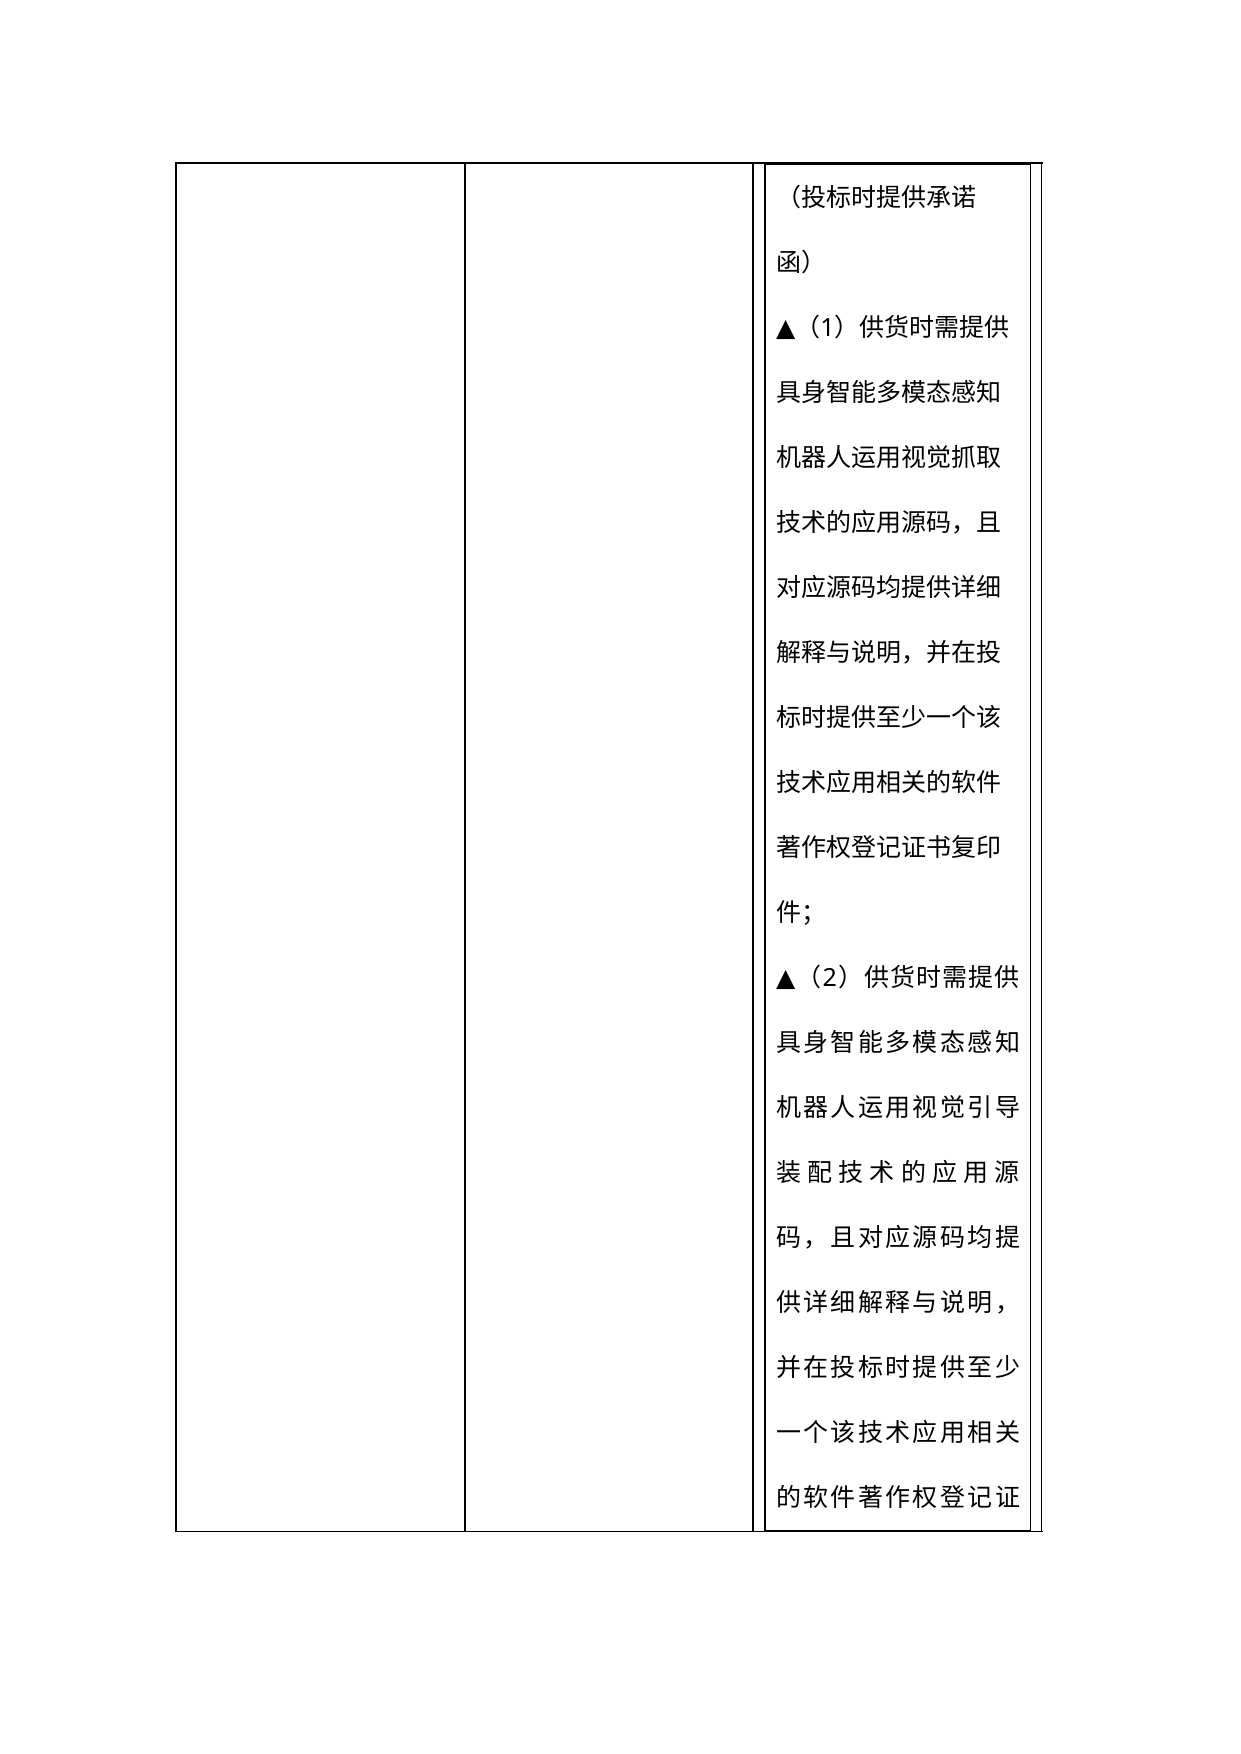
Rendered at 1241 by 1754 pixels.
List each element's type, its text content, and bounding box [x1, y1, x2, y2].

table_cell 1 [177, 164, 464, 1531]
table_cell [754, 164, 764, 1531]
table_cell [1031, 164, 1041, 1531]
table_cell [766, 165, 1030, 1530]
table_cell [466, 164, 752, 1531]
